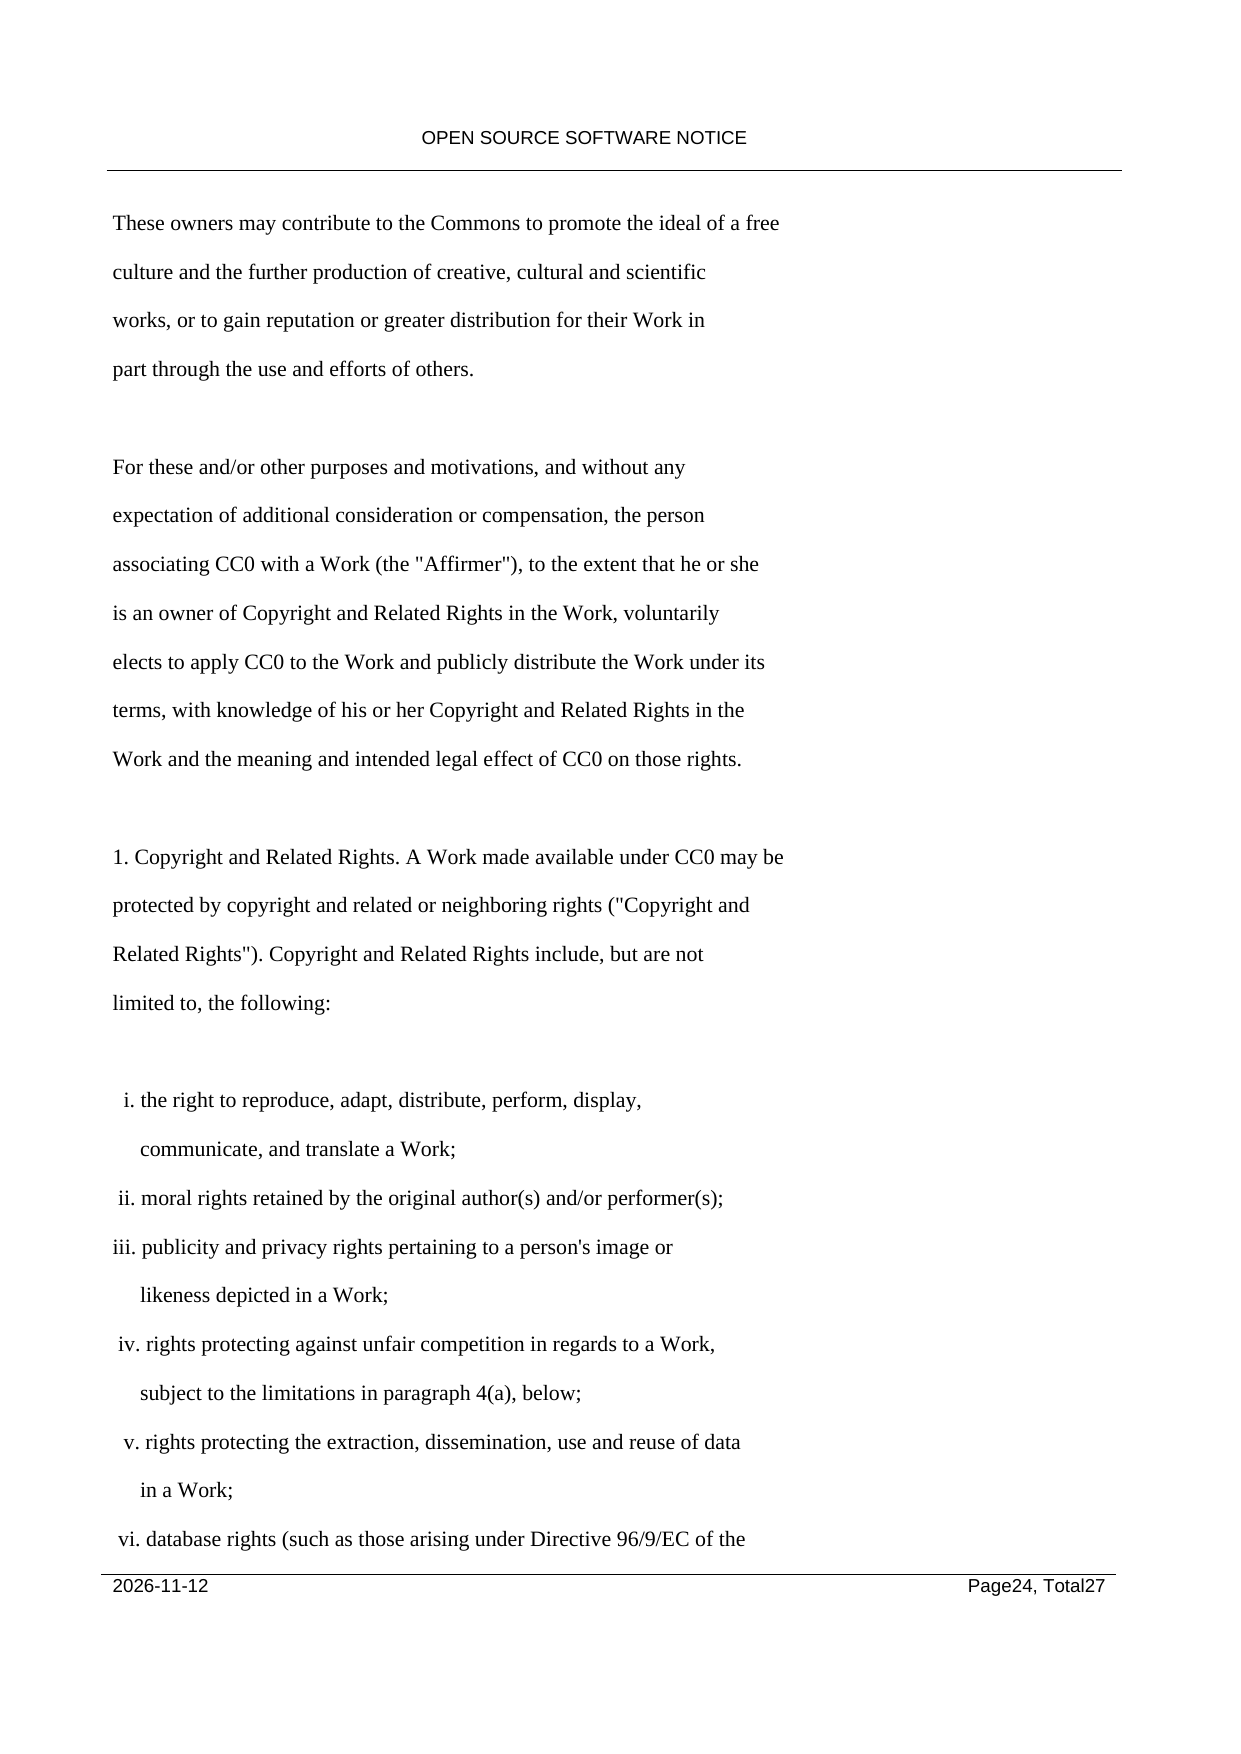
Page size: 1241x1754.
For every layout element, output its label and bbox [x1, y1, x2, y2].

text [112, 206, 1128, 1555]
